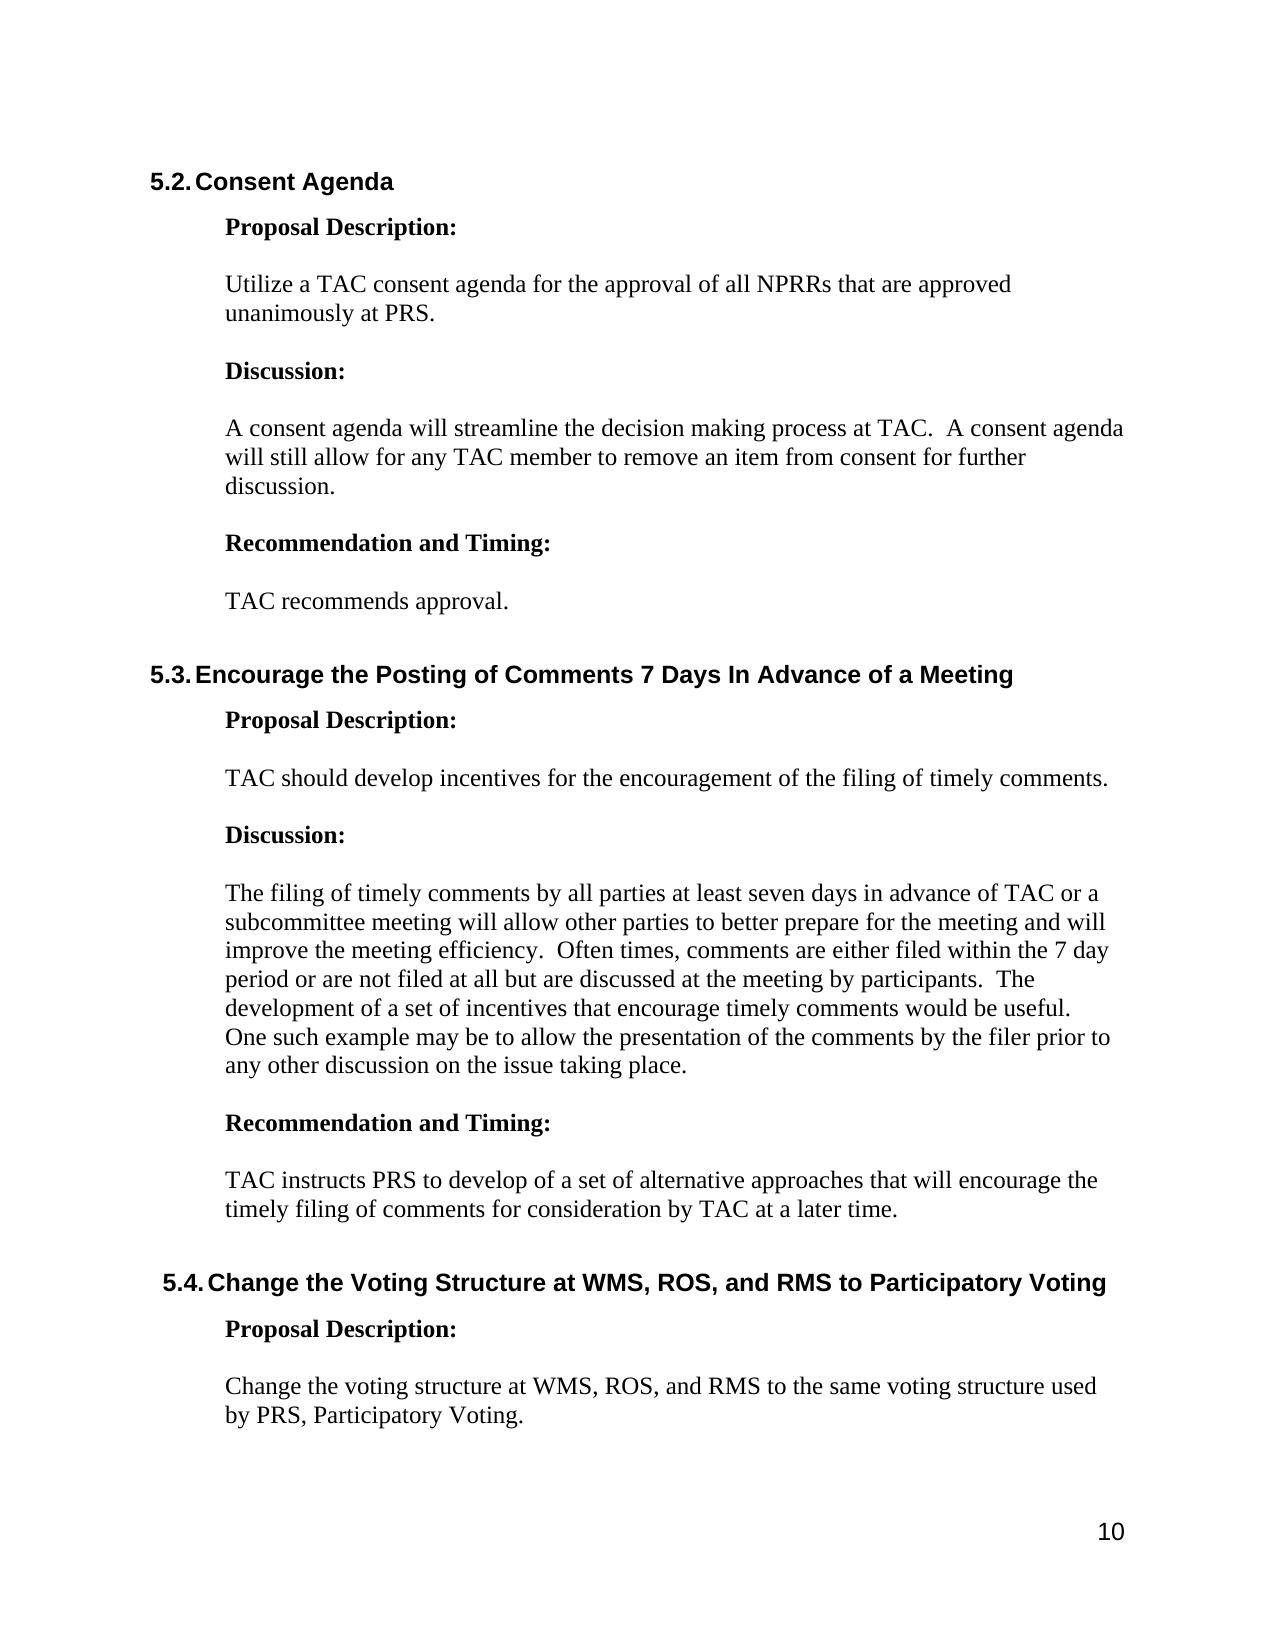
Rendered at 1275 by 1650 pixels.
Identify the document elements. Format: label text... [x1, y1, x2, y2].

subtitle Encourage the Posting of Comments 7 Days In Advance of a Meeting [150, 660, 1125, 689]
text Proposal Description: [225, 212, 1125, 241]
text Recommendation and Timing: [225, 1108, 1125, 1137]
text Change the voting structure at WMS, ROS, and RMS to the same voting structure used by PRS, Participatory Voting. [225, 1371, 1125, 1429]
text Discussion: [225, 820, 1125, 849]
text The filing of timely comments by all parties at least seven days in advance of TAC or a subcommittee meeting will allow other parties to better prepare for the meeting and will improve the meeting efficiency. Often times, comments are either filed within the 7 day period or are not filed at all but are discussed at the meeting by participants. The development of a set of incentives that encourage timely comments would be useful. One such example may be to allow the presentation of the comments by the filer prior to any other discussion on the issue taking place. [225, 878, 1125, 1079]
text TAC recommends approval. [225, 586, 1125, 614]
text TAC instructs PRS to develop of a set of alternative approaches that will encourage the timely filing of comments for consideration by TAC at a later time. [225, 1165, 1125, 1223]
text Recommendation and Timing: [225, 528, 1125, 557]
text Proposal Description: [225, 705, 1125, 734]
text TAC should develop incentives for the encouragement of the filing of timely comments. [225, 763, 1125, 792]
text Utilize a TAC consent agenda for the approval of all NPRRs that are approved unanimously at PRS. [225, 269, 1125, 327]
subtitle Change the Voting Structure at WMS, ROS, and RMS to Participatory Voting [162, 1268, 1125, 1297]
text A consent agenda will streamline the decision making process at TAC. A consent agenda will still allow for any TAC member to remove an item from consent for further discussion. [225, 413, 1125, 499]
text Proposal Description: [225, 1314, 1125, 1342]
text Discussion: [225, 356, 1125, 384]
subtitle Consent Agenda [150, 167, 1125, 195]
